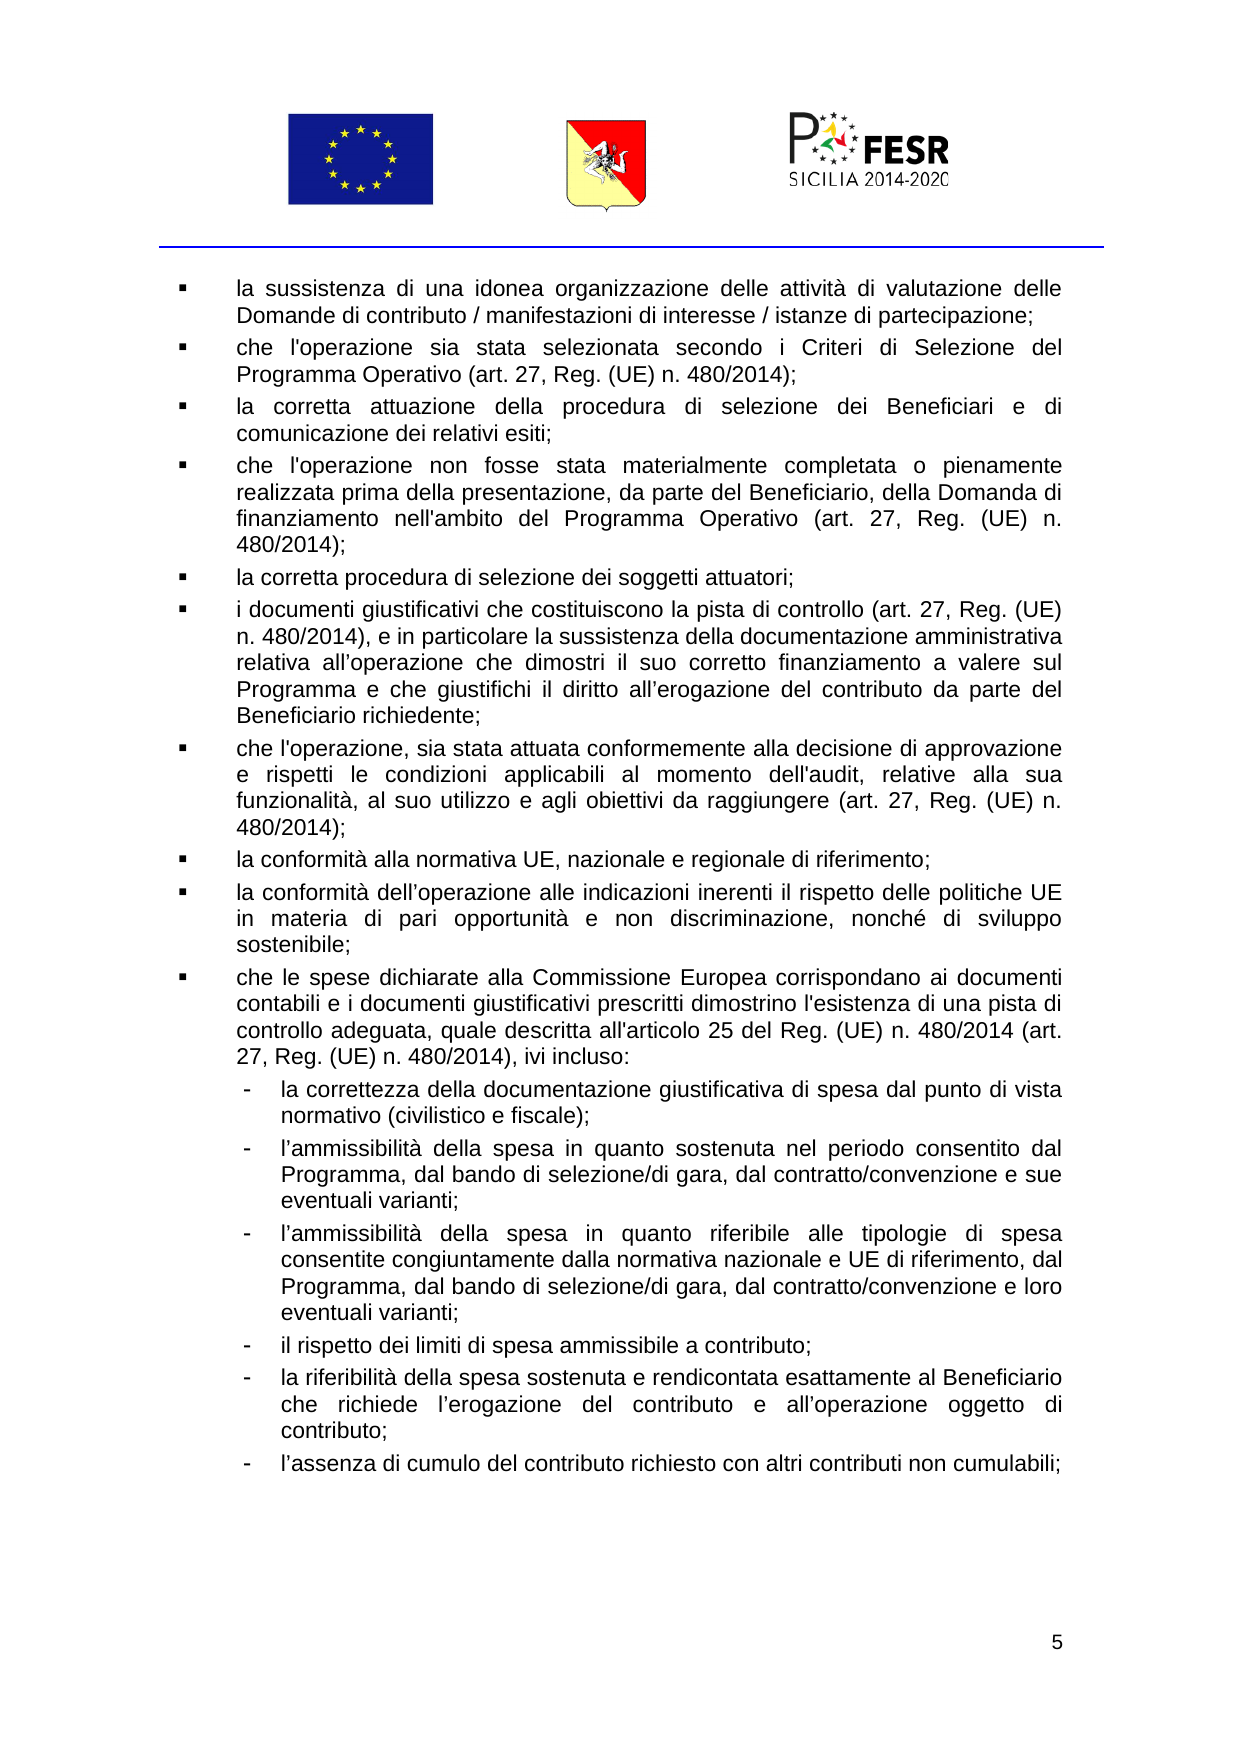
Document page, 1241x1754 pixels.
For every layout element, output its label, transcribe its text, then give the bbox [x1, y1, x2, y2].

picture [789, 112, 949, 186]
list la correttezza della documentazione giustificativa di spesa dal punto di vista normativo (civilistico e fiscale); [243, 1076, 1063, 1128]
list che l'operazione non fosse stata materialmente completata o pienamente realizzata prima della presentazione, da parte del Beneficiario, della Domanda di finanziamento nell'ambito del Programma Operativo (art. 27, Reg. (UE) n. 480/2014); [177, 452, 1063, 558]
list che l'operazione sia stata selezionata secondo i Criteri di Selezione del Programma Operativo (art. 27, Reg. (UE) n. 480/2014); [177, 334, 1063, 387]
list la conformità alla normativa UE, nazionale e regionale di riferimento; [177, 846, 1063, 872]
list il rispetto dei limiti di spesa ammissibile a contributo; [243, 1332, 1063, 1358]
list che l'operazione, sia stata attuata conformemente alla decisione di approvazione e rispetti le condizioni applicabili al momento dell'audit, relative alla sua funzionalità, al suo utilizzo e agli obiettivi da raggiungere (art. 27, Reg. (UE) n. 480/2014); [177, 734, 1063, 840]
picture [285, 112, 436, 207]
list i documenti giustificativi che costituiscono la pista di controllo (art. 27, Reg. (UE) n. 480/2014), e in particolare la sussistenza della documentazione amministrativa relativa all’operazione che dimostri il suo corretto finanziamento a valere sul Programma e che giustifichi il diritto all’erogazione del contributo da parte del Beneficiario richiedente; [177, 596, 1063, 728]
list l’ammissibilità della spesa in quanto sostenuta nel periodo consentito dal Programma, dal bando di selezione/di gara, dal contratto/convenzione e sue eventuali varianti; [243, 1135, 1063, 1214]
picture [557, 112, 658, 219]
list l’ammissibilità della spesa in quanto riferibile alle tipologie di spesa consentite congiuntamente dalla normativa nazionale e UE di riferimento, dal Programma, dal bando di selezione/di gara, dal contratto/convenzione e loro eventuali varianti; [243, 1220, 1063, 1325]
list la corretta attuazione della procedura di selezione dei Beneficiari e di comunicazione dei relativi esiti; [177, 393, 1063, 446]
list la riferibilità della spesa sostenuta e rendicontata esattamente al Beneficiario che richiede l’erogazione del contributo e all’operazione oggetto di contributo; [243, 1364, 1063, 1443]
list che le spese dichiarate alla Commissione Europea corrispondano ai documenti contabili e i documenti giustificativi prescritti dimostrino l'esistenza di una pista di controllo adeguata, quale descritta all'articolo 25 del Reg. (UE) n. 480/2014 (art. 27, Reg. (UE) n. 480/2014), ivi incluso: [177, 964, 1063, 1069]
list la sussistenza di una idonea organizzazione delle attività di valutazione delle Domande di contributo / manifestazioni di interesse / istanze di partecipazione; [177, 275, 1063, 328]
list la conformità dell’operazione alle indicazioni inerenti il rispetto delle politiche UE in materia di pari opportunità e non discriminazione, nonché di sviluppo sostenibile; [177, 879, 1063, 958]
list la corretta procedura di selezione dei soggetti attuatori; [177, 564, 1063, 590]
list l’assenza di cumulo del contributo richiesto con altri contributi non cumulabili; [243, 1449, 1063, 1476]
